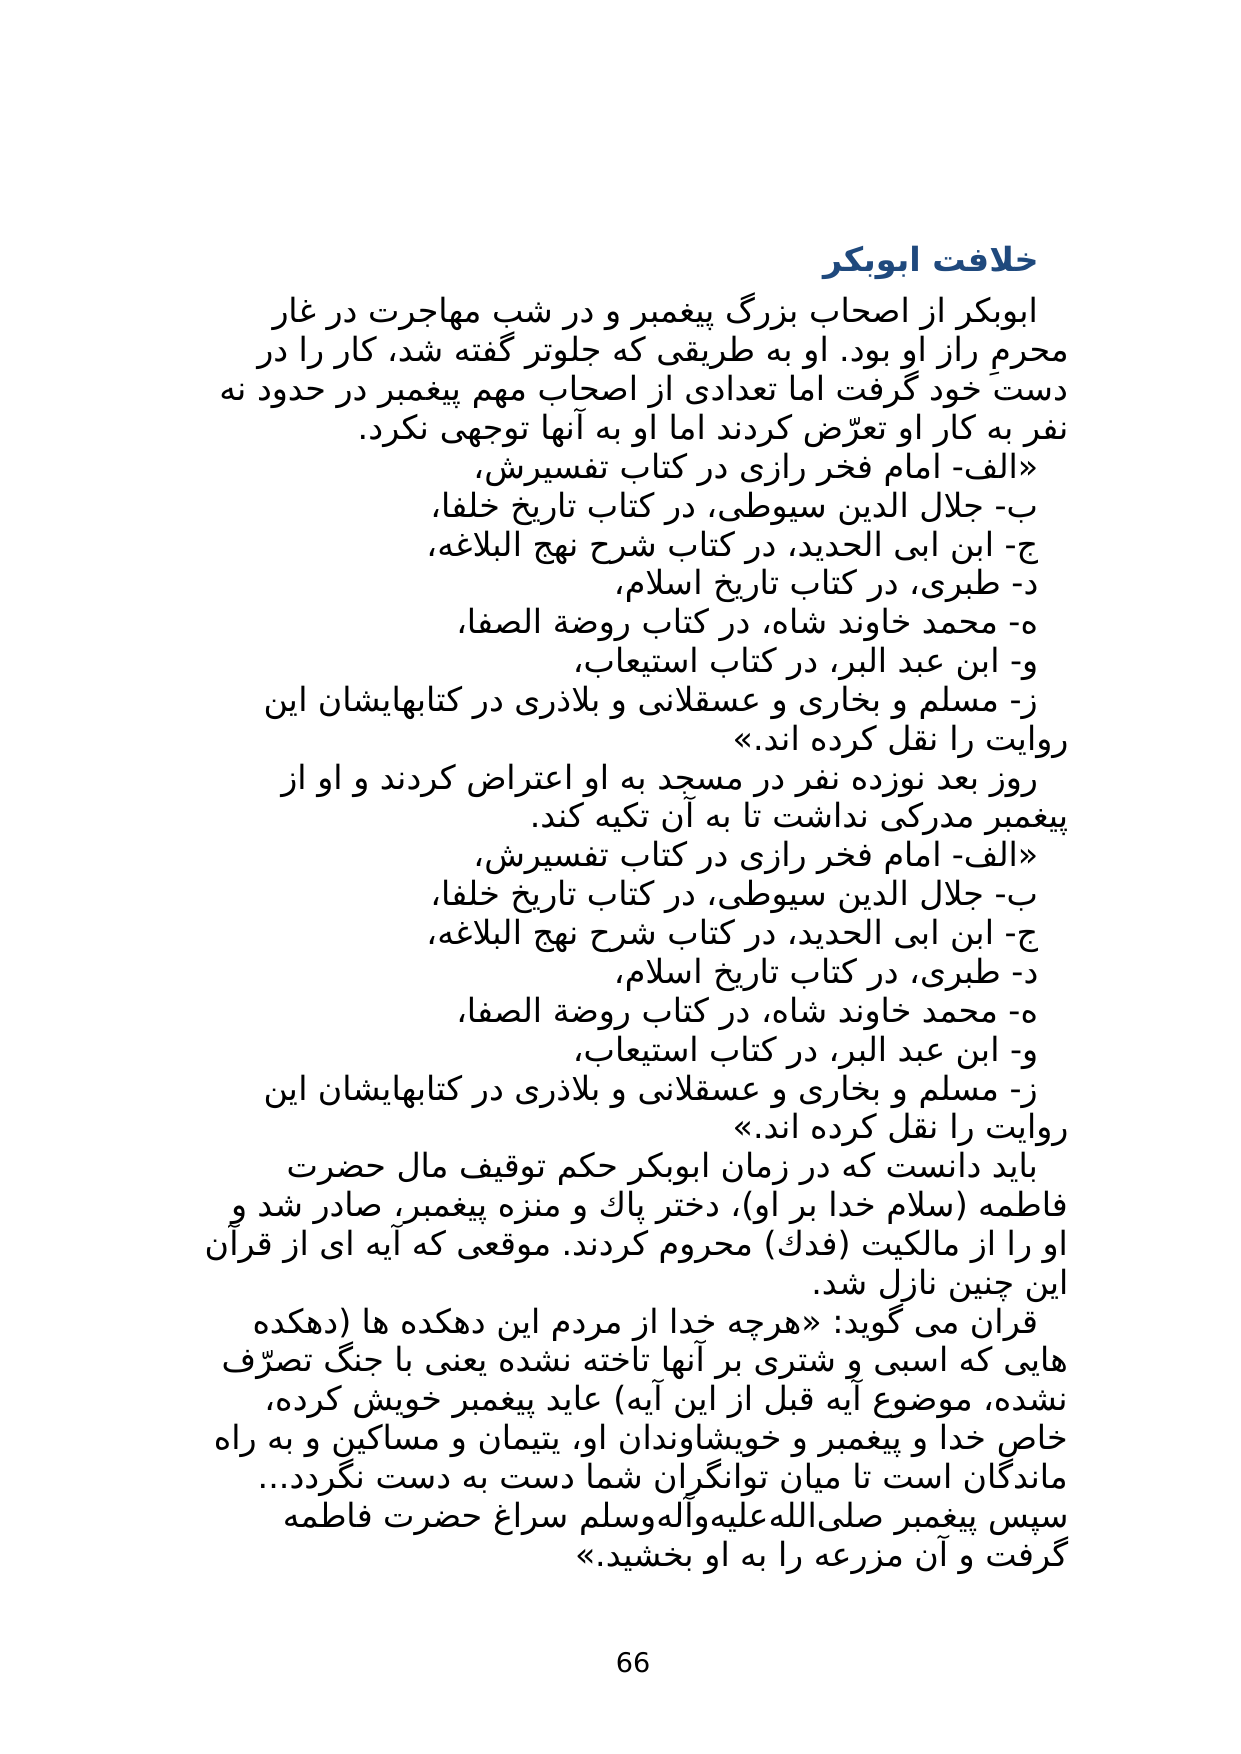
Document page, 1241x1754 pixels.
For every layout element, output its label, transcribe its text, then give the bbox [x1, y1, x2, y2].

text ج- ابن ابى الحديد، در كتاب شرح نهج البلاغه، [197, 913, 1069, 952]
text و- ابن عبد البر، در كتاب استيعاب، [197, 642, 1069, 680]
text ه- محمد خاوند شاه، در كتاب روضة الصفا، [197, 991, 1069, 1030]
text قران مى گويد: «هرچه خدا از مردم اين دهكده ها (دهكده هايى كه اسبى و شترى بر آنها تاخته نشده يعنى با جنگ تصرّف نشده، موضوع آيه قبل از اين آيه) عايد پيغمبر خويش كرده، خاص خدا و پيغمبر و خويشاوندان او، يتيمان و مساكين و به راه ماندگان است تا ميان توانگران شما دست به دست نگردد... سپس پيغمبر صلى‌الله‌عليه‌وآله‌وسلم سراغ حضرت فاطمه گرفت و آن مزرعه را به او بخشيد.» [197, 1302, 1069, 1574]
text ابوبكر از اصحاب بزرگ پيغمبر و در شب مهاجرت در غار محرمِ راز او بود. او به طريقى كه جلوتر گفته شد، كار را در دست خود گرفت اما تعدادى از اصحاب مهم پيغمبر در حدود نه نفر به كار او تعرّض كردند اما او به آنها توجهى نكرد. [197, 292, 1069, 447]
text «الف- امام فخر رازى در كتاب تفسيرش، [197, 836, 1069, 875]
text د- طبرى، در كتاب تاريخ اسلام، [197, 564, 1069, 603]
text ج- ابن ابى الحديد، در كتاب شرح نهج البلاغه، [197, 525, 1069, 564]
text ب- جلال الدين سيوطى، در كتاب تاريخ خلفا، [197, 486, 1069, 525]
text ب- جلال الدين سيوطى، در كتاب تاريخ خلفا، [197, 875, 1069, 913]
text بايد دانست كه در زمان ابوبكر حكم توقيف مال حضرت فاطمه (سلام خدا بر او)، دختر پاك و منزه پيغمبر، صادر شد و او را از مالكيت (فدك) محروم كردند. موقعى كه آيه اى از قرآن اين چنين نازل شد. [197, 1147, 1069, 1302]
text «الف- امام فخر رازى در كتاب تفسيرش، [197, 447, 1069, 486]
text ز- مسلم و بخارى و عسقلانى و بلاذرى در كتابهايشان اين روايت را نقل كرده اند.» [197, 1069, 1069, 1147]
text ه- محمد خاوند شاه، در كتاب روضة الصفا، [197, 603, 1069, 642]
subtitle خلافت ابوبكر [197, 241, 1069, 279]
text ز- مسلم و بخارى و عسقلانى و بلاذرى در كتابهايشان اين روايت را نقل كرده اند.» [197, 680, 1069, 758]
text و- ابن عبد البر، در كتاب استيعاب، [197, 1030, 1069, 1069]
text د- طبرى، در كتاب تاريخ اسلام، [197, 952, 1069, 991]
text روز بعد نوزده نفر در مسجد به او اعتراض كردند و او از پيغمبر مدركى نداشت تا به آن تكيه كند. [197, 758, 1069, 836]
